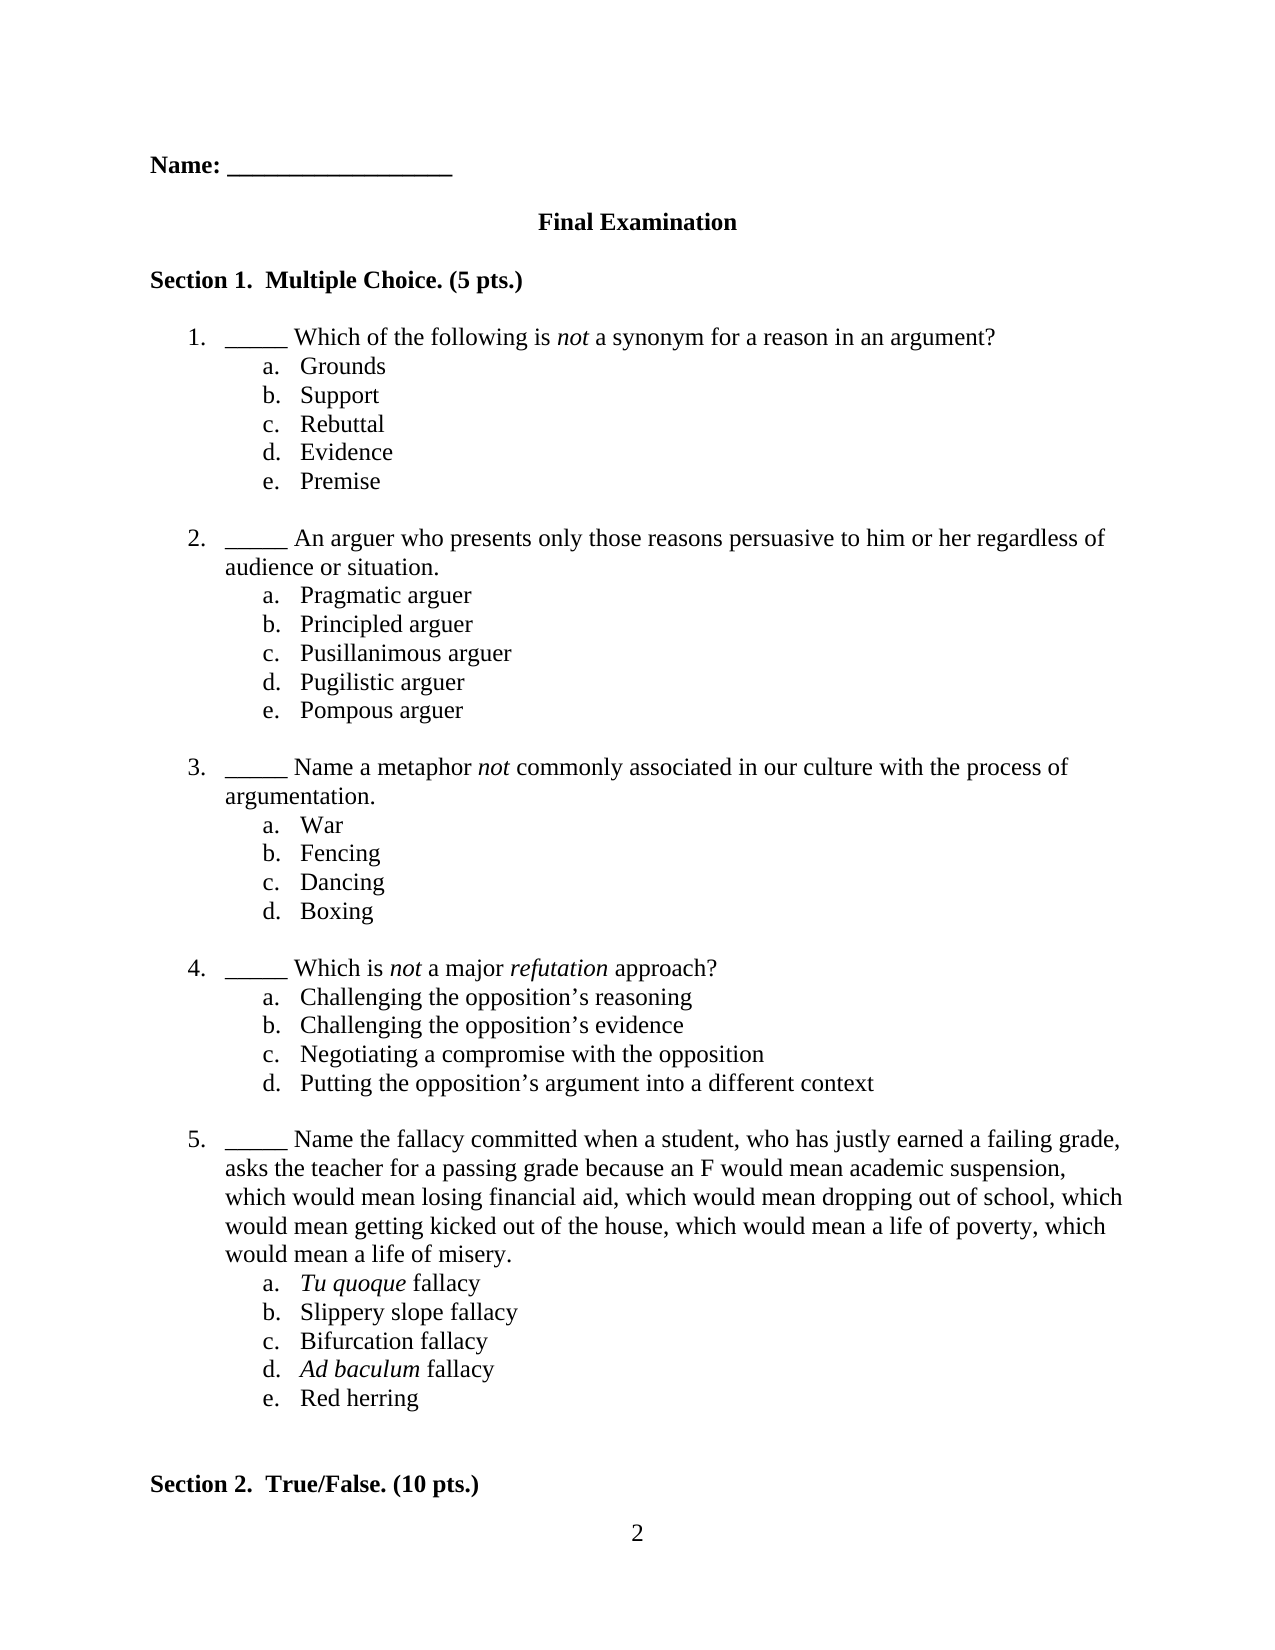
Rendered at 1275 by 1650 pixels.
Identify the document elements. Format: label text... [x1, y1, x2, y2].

list Challenging the opposition’s evidence [262, 1010, 1125, 1039]
list _____ An arguer who presents only those reasons persuasive to him or her regardless of audience or situation. [187, 523, 1125, 581]
text Name: __________________ [150, 150, 1125, 179]
list _____ Name the fallacy committed when a student, who has justly earned a failing grade, asks the teacher for a passing grade because an F would mean academic suspension, which would mean losing financial aid, which would mean dropping out of school, which would mean getting kicked out of the house, which would mean a life of poverty, which would mean a life of misery. [187, 1124, 1125, 1268]
list Evidence [262, 437, 1125, 466]
list Pompous arguer [262, 696, 1125, 752]
list Pusillanimous arguer [262, 638, 1125, 667]
list Boxing [262, 896, 1125, 953]
text Section 1. Multiple Choice. (5 pts.) [150, 265, 1125, 294]
list Grounds [262, 351, 1125, 380]
list Principled arguer [262, 609, 1125, 638]
list Fencing [262, 838, 1125, 867]
list Premise [262, 466, 1125, 523]
list Slippery slope fallacy [262, 1297, 1125, 1326]
list Putting the opposition’s argument into a different context [262, 1068, 1125, 1124]
list Rebuttal [262, 409, 1125, 437]
list _____ Which is not a major refutation approach? [187, 953, 1125, 982]
text Section 2. True/False. (10 pts.) [150, 1469, 1125, 1498]
list _____ Which of the following is not a synonym for a reason in an argument? [187, 322, 1125, 351]
list Red herring [262, 1383, 1125, 1412]
list Challenging the opposition’s reasoning [262, 982, 1125, 1010]
list Support [262, 380, 1125, 409]
list Tu quoque fallacy [262, 1268, 1125, 1297]
list _____ Name a metaphor not commonly associated in our culture with the process of argumentation. [187, 752, 1125, 810]
list Negotiating a compromise with the opposition [262, 1039, 1125, 1068]
list Pragmatic arguer [262, 581, 1125, 609]
text Final Examination [150, 207, 1125, 236]
list Pugilistic arguer [262, 667, 1125, 696]
list Ad baculum fallacy [262, 1354, 1125, 1383]
list Dancing [262, 867, 1125, 896]
list Bifurcation fallacy [262, 1326, 1125, 1354]
list War [262, 810, 1125, 838]
